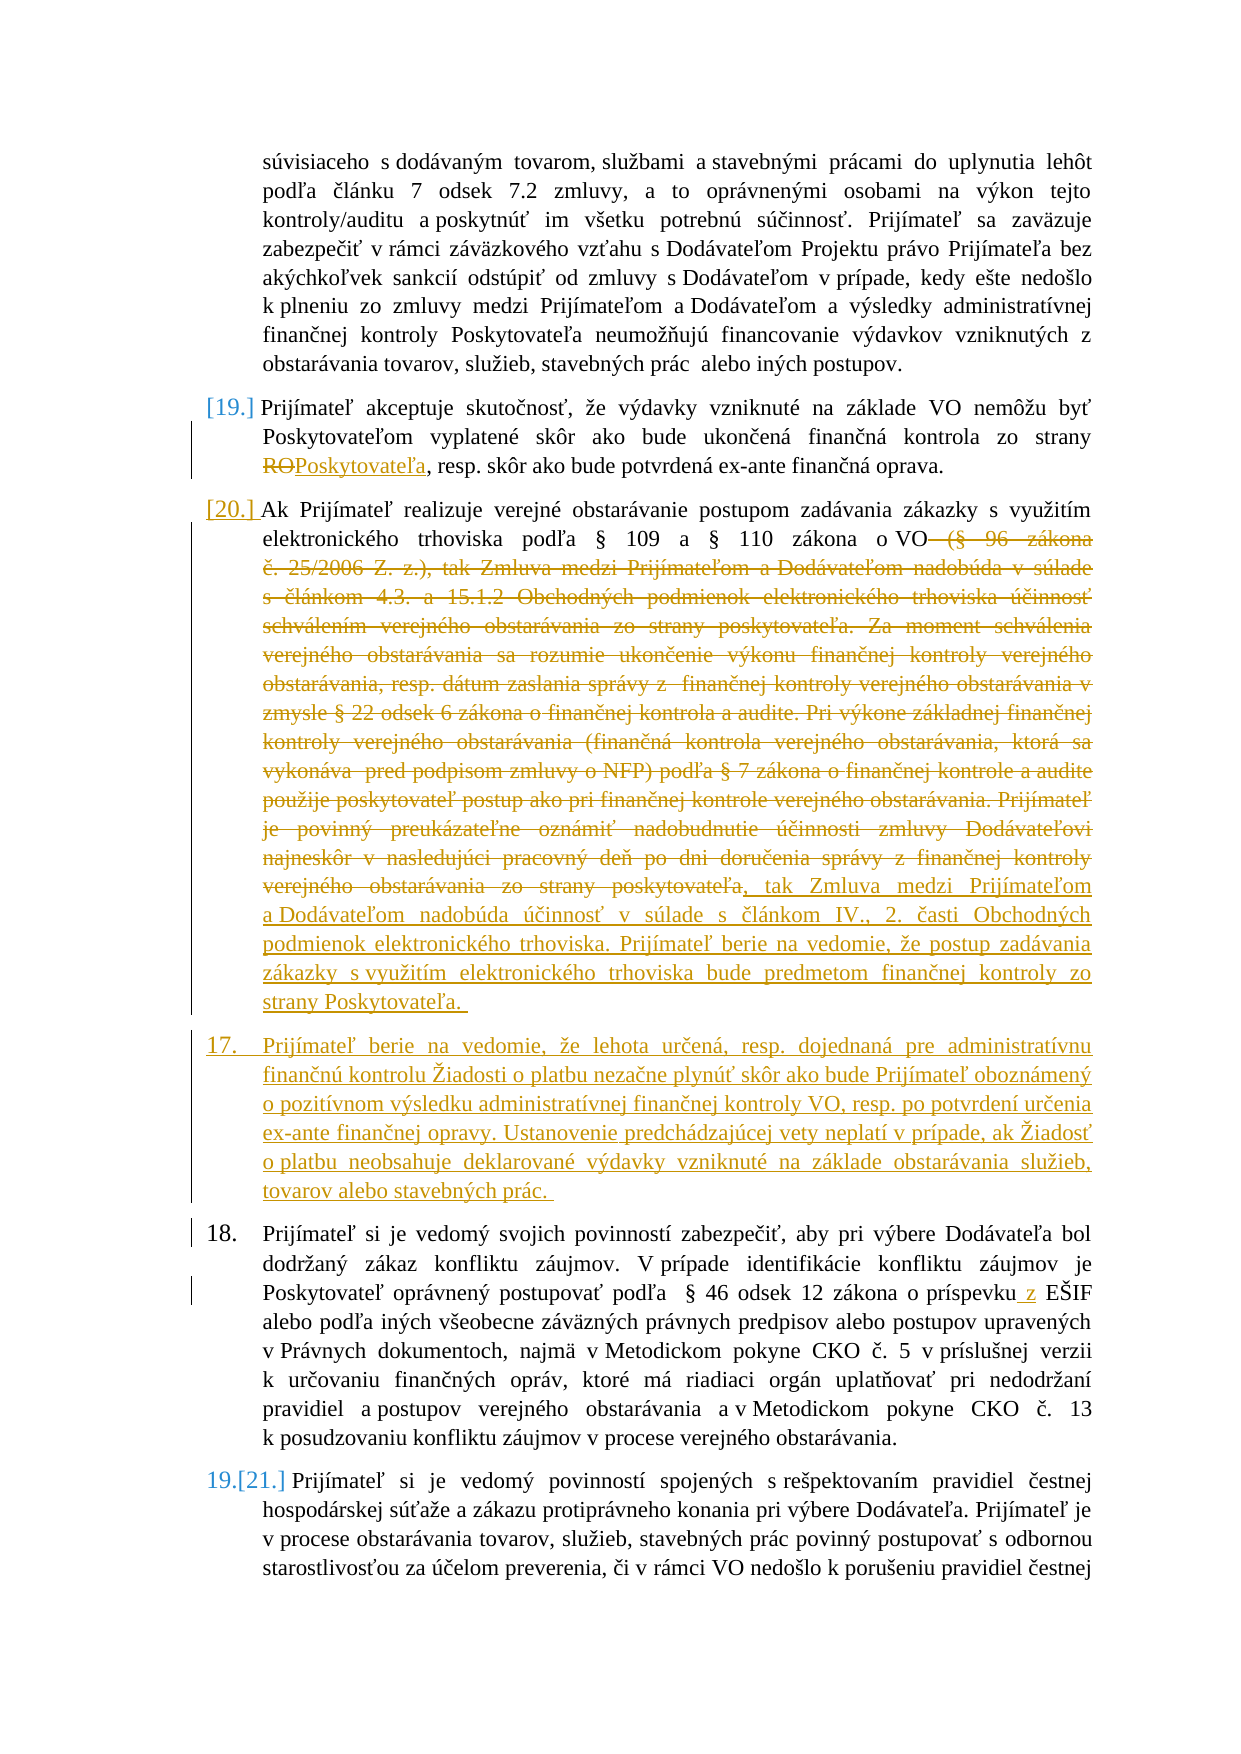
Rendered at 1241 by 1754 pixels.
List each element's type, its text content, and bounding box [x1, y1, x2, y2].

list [206, 148, 1092, 377]
list Ak Prijímateľ realizuje verejné obstarávanie postupom zadávania zákazky s využitím elektronického trhoviska podľa § § 110 zákona o VO [206, 494, 1092, 1015]
list Prijímateľ akceptuje skutočnosť, že výdavky vzniknuté na základe VO nemôžu byť Poskytovateľom vyplatené skôr ako bude ukončená finančná kontrola zo strany , resp. skôr ako bude potvrdená ex-ante finančná oprava. [206, 392, 1092, 478]
list Prijímateľ si je vedomý svojich povinností zabezpečiť, aby pri výbere Dodávateľa bol dodržaný zákaz konfliktu záujmov. V prípade identifikácie konfliktu záujmov je Poskytovateľ oprávnený postupovať podľa § 46 odsek 12 zákona o príspevku EŠIF alebo podľa iných všeobecne záväzných právnych predpisov alebo postupov upravených v Právnych dokumentoch, najmä v Metodickom pokyne CKO č. 5 v príslušnej verzii k určovaniu finančných opráv, ktoré má riadiaci orgán uplatňovať pri nedodržaní pravidiel a postupov verejného obstarávania a v Metodickom pokyne CKO č. 13 k posudzovaniu konfliktu záujmov v procese verejného obstarávania. [206, 1218, 1092, 1450]
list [206, 1465, 1092, 1581]
